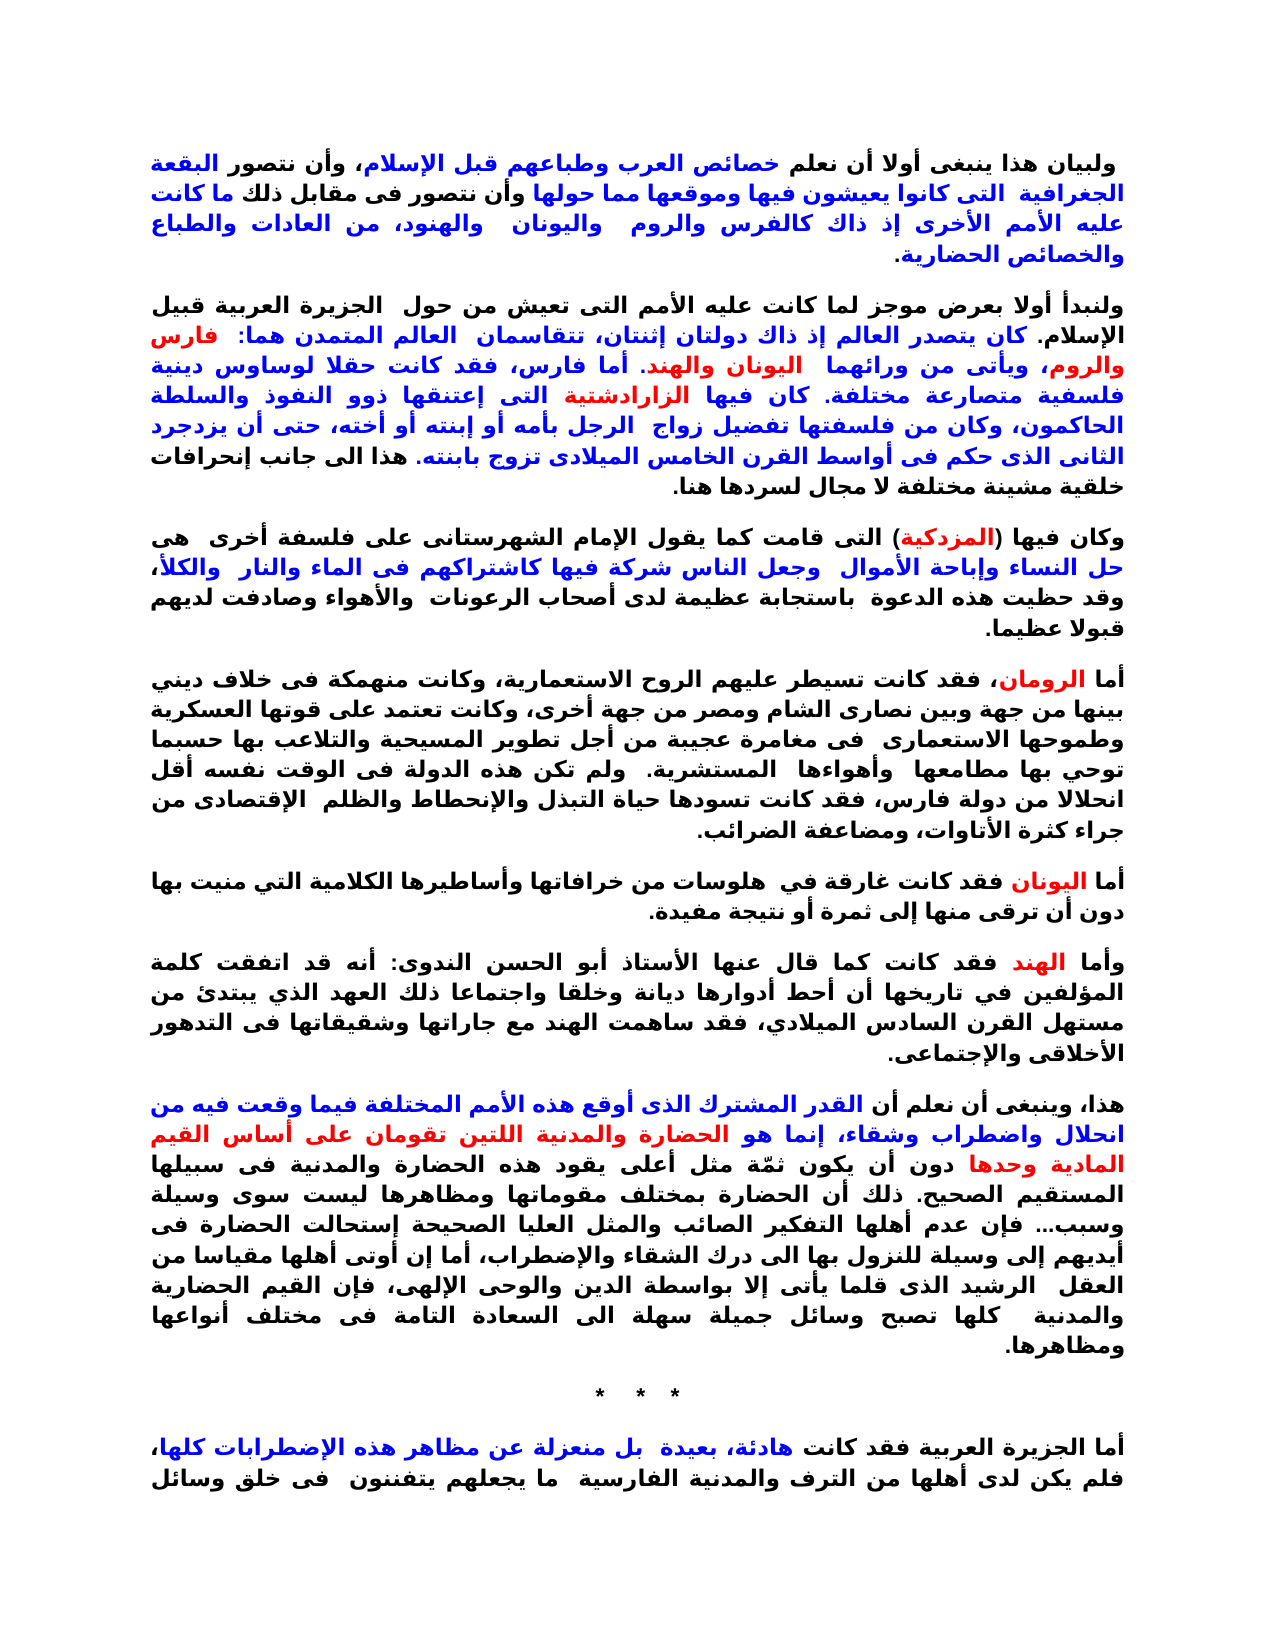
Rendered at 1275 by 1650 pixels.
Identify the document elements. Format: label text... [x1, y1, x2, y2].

text هذا، وينبغى أن نعلم أن القدر المشترك الذى أوقع هذه الأمم المختلفة فيما وقعت فيه من انحلال واضطراب وشقاء، إنما هو الحضارة والمدنية اللتين تقومان على أساس القيم المادية وحدها دون أن يكون ثمّة مثل أعلى يقود هذه الحضارة والمدنية فى سبيلها المستقيم الصحيح. ذلك أن الحضارة بمختلف مقوماتها ومظاهرها ليست سوى وسيلة وسبب... فإن عدم أهلها التفكير الصائب والمثل العليا الصحيحة إستحالت الحضارة فى أيديهم إلى وسيلة للنزول بها الى درك الشقاء والإضطراب، أما إن أوتى أهلها مقياسا من العقل الرشيد الذى قلما يأتى إلا بواسطة الدين والوحى الإلهى، فإن القيم الحضارية والمدنية كلها تصبح وسائل جميلة سهلة الى السعادة التامة فى مختلف أنواعها ومظاهرها. [150, 1091, 1125, 1359]
text ولبيان هذا ينبغى أولا أن نعلم خصائص العرب وطباعهم قبل الإسلام، وأن نتصور البقعة الجغرافية التى كانوا يعيشون فيها وموقعها مما حولها وأن نتصور فى مقابل ذلك ما كانت عليه الأمم الأخرى إذ ذاك كالفرس والروم واليونان والهنود، من العادات والطباع والخصائص الحضارية. [150, 150, 1125, 267]
text وأما الهند فقد كانت كما قال عنها الأستاذ أبو الحسن الندوى: أنه قد اتفقت كلمة المؤلفين في تاريخها أن أحط أدوارها ديانة وخلقا واجتماعا ذلك العهد الذي يبتدئ من مستهل القرن السادس الميلادي، فقد ساهمت الهند مع جاراتها وشقيقاتها فى التدهور الأخلاقى والإجتماعى. [150, 949, 1125, 1066]
text ولنبدأ أولا بعرض موجز لما كانت عليه الأمم التى تعيش من حول الجزيرة العربية قبيل الإسلام. كان يتصدر العالم إذ ذاك دولتان إثنتان، تتقاسمان العالم المتمدن هما: فارس والروم، ويأتى من ورائهما اليونان والهند. أما فارس، فقد كانت حقلا لوساوس دينية فلسفية متصارعة مختلفة. كان فيها الزارادشتية التى إعتنقها ذوو النفوذ والسلطة الحاكمون، وكان من فلسفتها تفضيل زواج الرجل بأمه أو إبنته أو أخته، حتى أن يزدجرد الثانى الذى حكم فى أواسط القرن الخامس الميلادى تزوج بابنته. هذا الى جانب إنحرافات خلقية مشينة مختلفة لا مجال لسردها هنا. [150, 292, 1125, 499]
text أما اليونان فقد كانت غارقة في هلوسات من خرافاتها وأساطيرها الكلامية التي منيت بها دون أن ترقى منها إلى ثمرة أو نتيجة مفيدة. [150, 868, 1125, 924]
text * * * [150, 1383, 1125, 1410]
text وكان فيها (المزدكية) التى قامت كما يقول الإمام الشهرستانى على فلسفة أخرى هى حل النساء وإباحة الأموال وجعل الناس شركة فيها كاشتراكهم فى الماء والنار والكلأ، وقد حظيت هذه الدعوة باستجابة عظيمة لدى أصحاب الرعونات والأهواء وصادفت لديهم قبولا عظيما. [150, 524, 1125, 641]
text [150, 1434, 1125, 1491]
text أما الرومان، فقد كانت تسيطر عليهم الروح الاستعمارية، وكانت منهمكة فى خلاف ديني بينها من جهة وبين نصارى الشام ومصر من جهة أخرى، وكانت تعتمد على قوتها العسكرية وطموحها الاستعمارى فى مغامرة عجيبة من أجل تطوير المسيحية والتلاعب بها حسبما توحي بها مطامعها وأهواءها المستشرية. ولم تكن هذه الدولة فى الوقت نفسه أقل انحلالا من دولة فارس، فقد كانت تسودها حياة التبذل والإنحطاط والظلم الإقتصادى من جراء كثرة الأتاوات، ومضاعفة الضرائب. [150, 666, 1125, 843]
